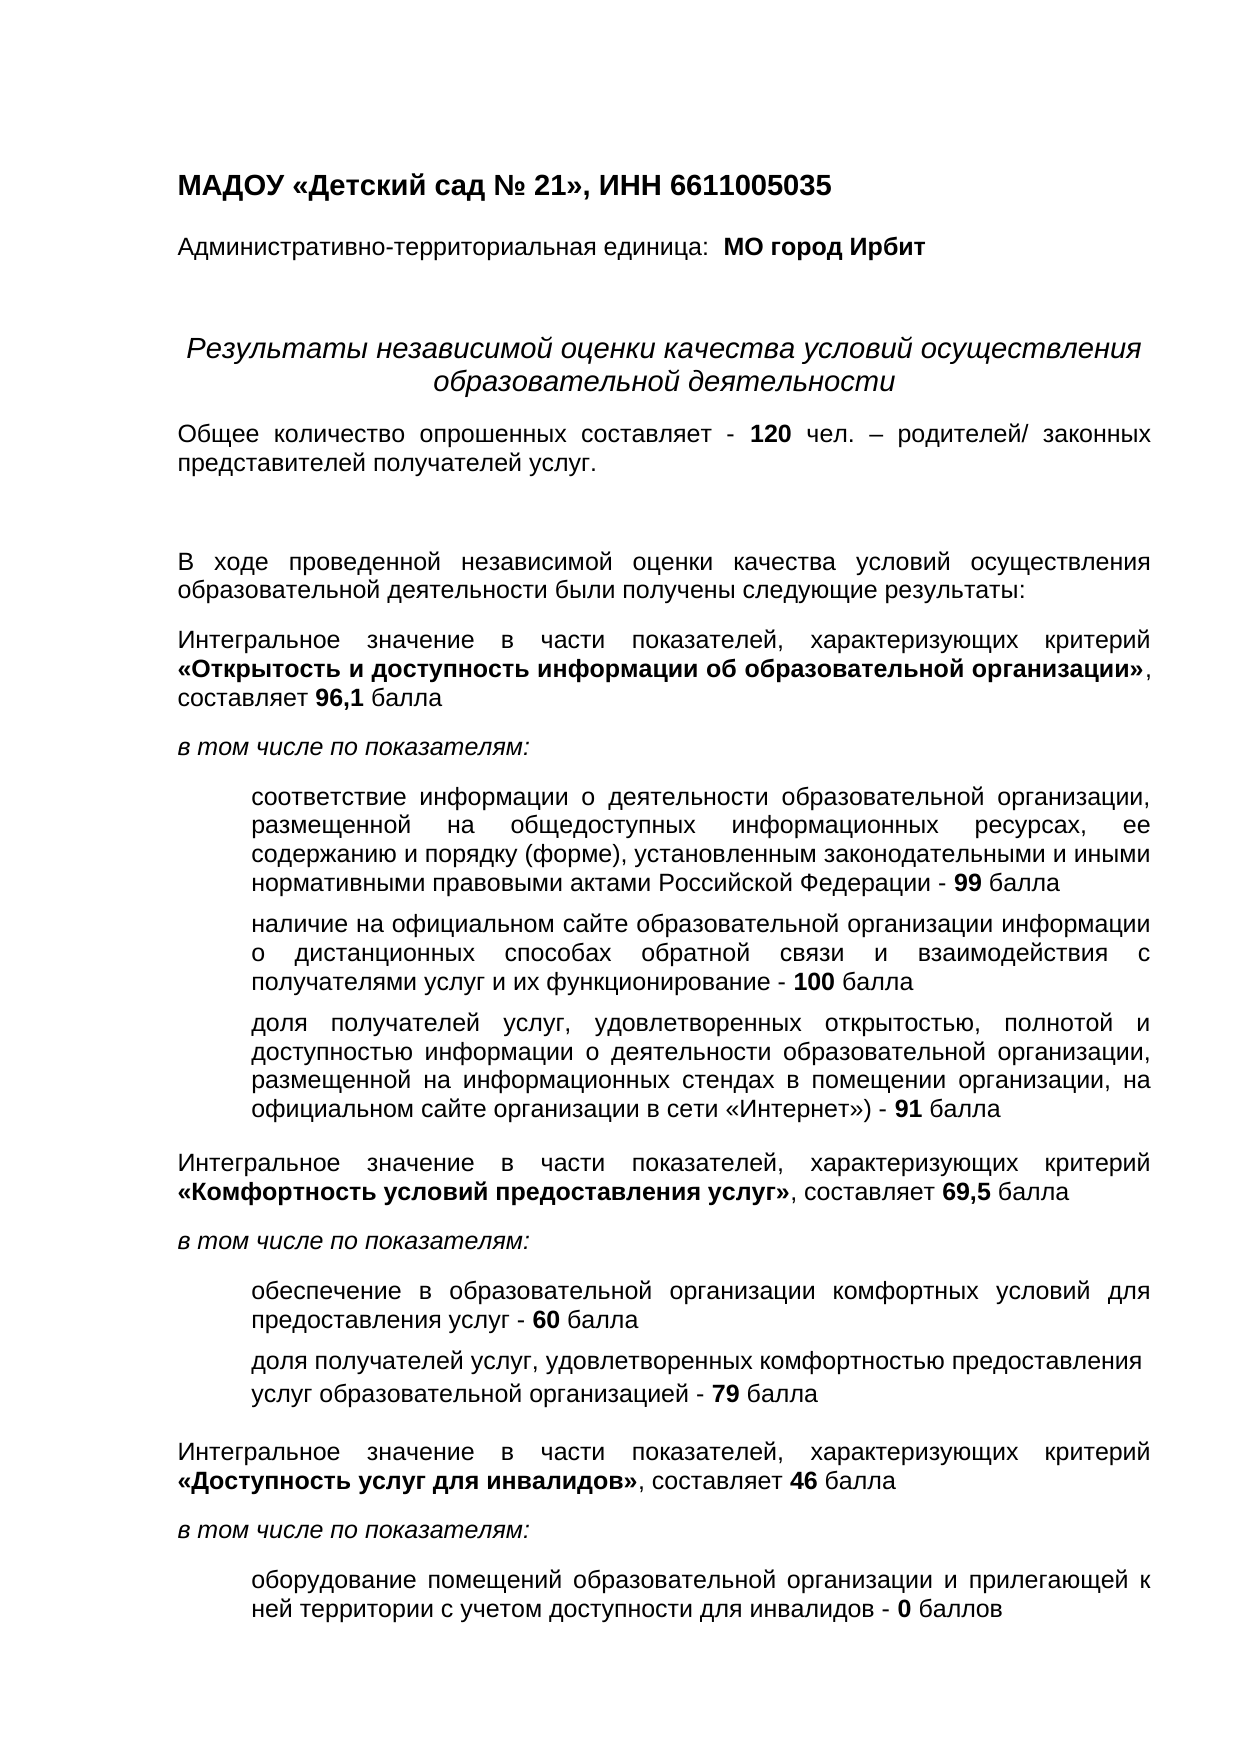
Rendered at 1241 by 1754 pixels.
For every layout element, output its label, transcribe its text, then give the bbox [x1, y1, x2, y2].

text в том числе по показателям: [177, 1226, 1152, 1255]
text оборудование помещений образовательной организации и прилегающей к ней территории с учетом доступности для инвалидов - 0 баллов [251, 1565, 1152, 1622]
text Интегральное значение в части показателей, характеризующих критерий «Комфортность условий предоставления услуг», составляет 69,5 балла [177, 1148, 1152, 1205]
text В ходе проведенной независимой оценки качества условий осуществления образовательной деятельности были получены следующие результаты: [177, 547, 1152, 604]
text в том числе по показателям: [177, 1515, 1152, 1544]
text доля получателей услуг, удовлетворенных открытостью, полнотой и доступностью информации о деятельности образовательной организации, размещенной на информационных стендах в помещении организации, на официальном сайте организации в сети «Интернет») - 91 балла [251, 1008, 1152, 1123]
text Общее количество опрошенных составляет - 120 чел. – родителей/ законных представителей получателей услуг. [177, 419, 1152, 476]
text доля получателей услуг, удовлетворенных комфортностью предоставления услуг образовательной организацией - 79 балла [251, 1346, 1152, 1408]
text Результаты независимой оценки качества условий осуществления образовательной деятельности [177, 331, 1152, 398]
subtitle МАДОУ «Детский сад № 21», ИНН 6611005035 [177, 168, 1152, 202]
text Интегральное значение в части показателей, характеризующих критерий «Доступность услуг для инвалидов», составляет 46 балла [177, 1437, 1152, 1494]
text в том числе по показателям: [177, 732, 1152, 761]
text соответствие информации о деятельности образовательной организации, размещенной на общедоступных информационных ресурсах, ее содержанию и порядку (форме), установленным законодательными и иными нормативными правовыми актами Российской Федерации - 99 балла [251, 782, 1152, 897]
text обеспечение в образовательной организации комфортных условий для предоставления услуг - 60 балла [251, 1276, 1152, 1333]
text Интегральное значение в части показателей, характеризующих критерий «Открытость и доступность информации об образовательной организации», составляет 96,1 балла [177, 625, 1152, 711]
text Административно-территориальная единица: МО город Ирбит [177, 232, 1152, 260]
text наличие на официальном сайте образовательной организации информации о дистанционных способах обратной связи и взаимодействия с получателями услуг и их функционирование - 100 балла [251, 909, 1152, 995]
